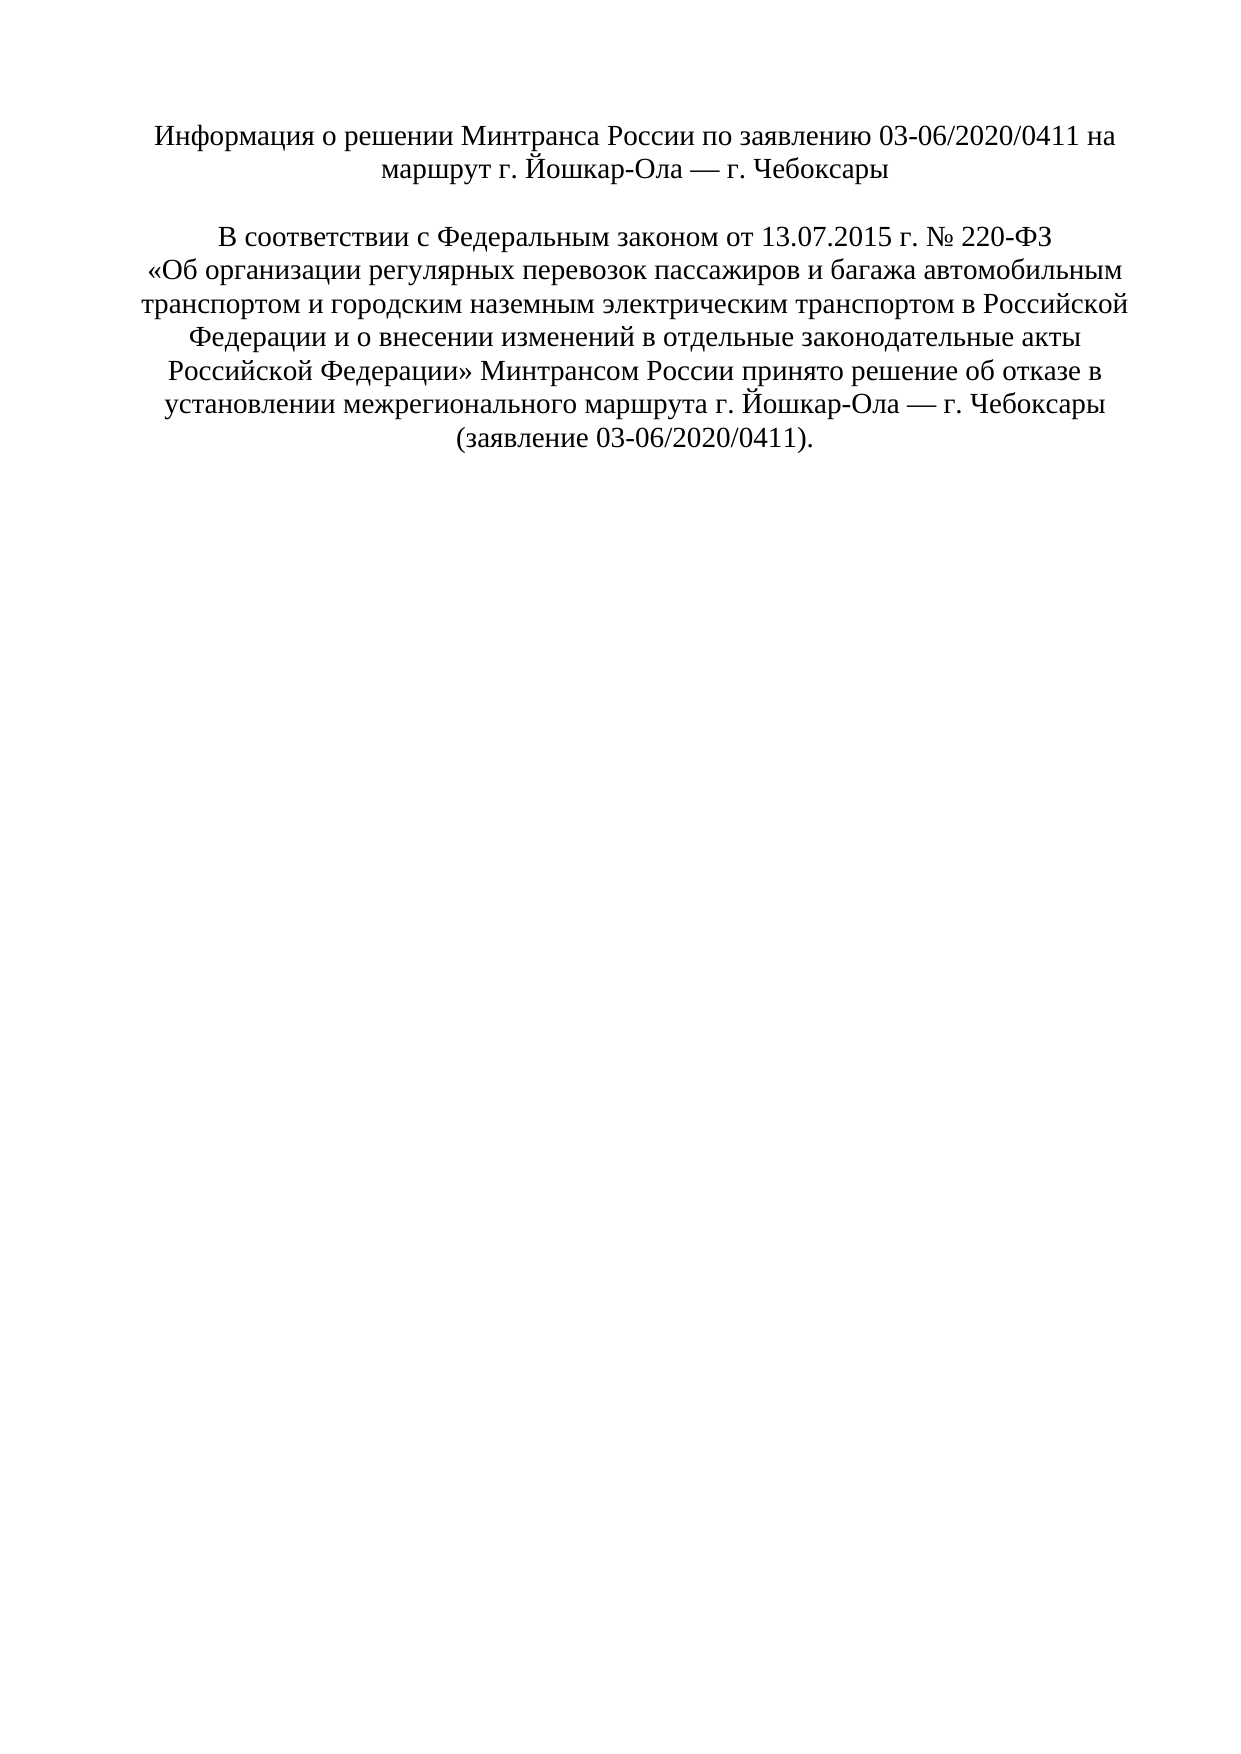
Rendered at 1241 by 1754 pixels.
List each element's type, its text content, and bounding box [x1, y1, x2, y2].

text В соответствии с Федеральным законом от 13.07.2015 г. № 220-ФЗ «Об организации регулярных перевозок пассажиров и багажа автомобильным транспортом и городским наземным электрическим транспортом в Российской Федерации и о внесении изменений в отдельные законодательные акты Российской Федерации» Минтрансом России принято решение об отказе в установлении межрегионального маршрута г. Йошкар-Ола — г. Чебоксары (заявление 03-06/2020/0411). [118, 219, 1152, 453]
text Информация о решении Минтранса России по заявлению 03-06/2020/0411 на маршрут г. Йошкар-Ола — г. Чебоксары [118, 118, 1152, 185]
